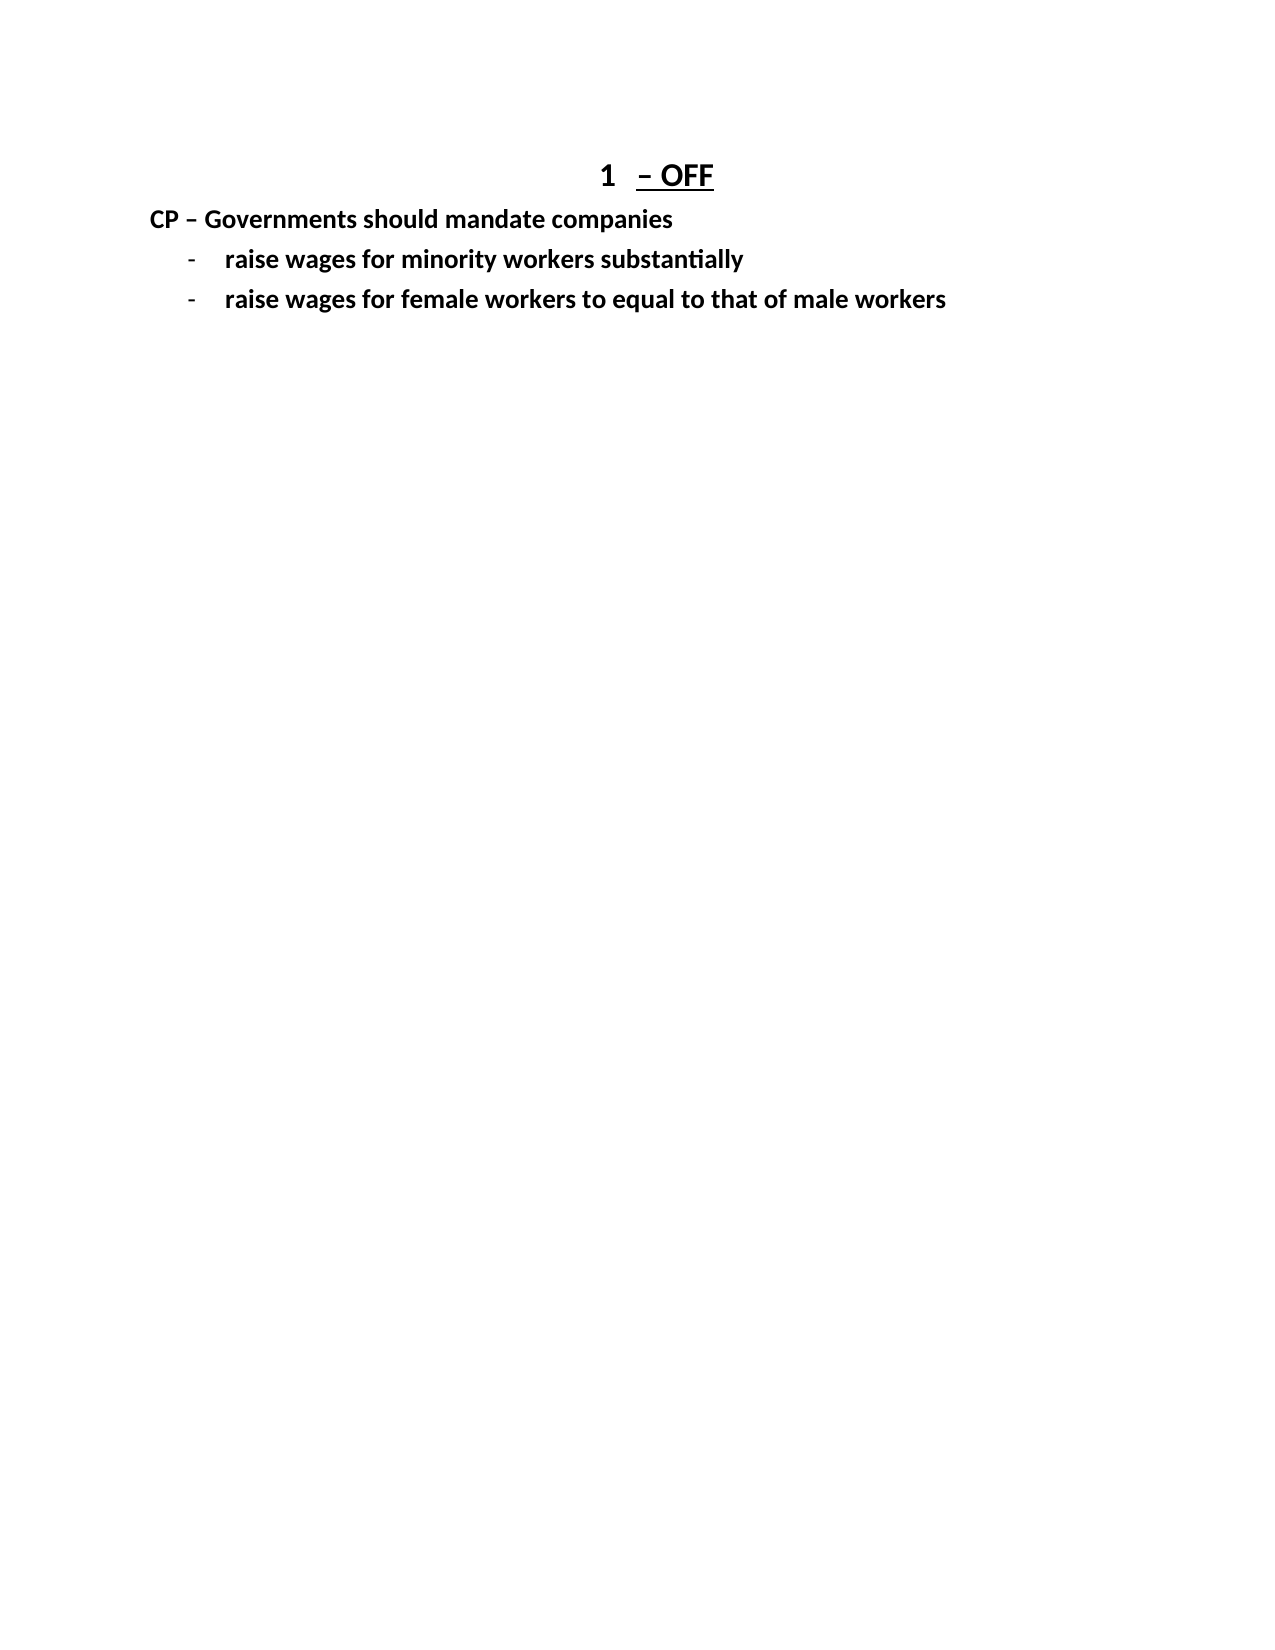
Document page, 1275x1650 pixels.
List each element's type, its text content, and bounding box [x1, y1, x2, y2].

subtitle CP – Governments should mandate companies [150, 202, 1125, 235]
subtitle raise wages for female workers to equal to that of male workers [187, 282, 1125, 315]
subtitle raise wages for minority workers substantially [187, 242, 1125, 275]
subtitle – OFF [187, 154, 1125, 195]
